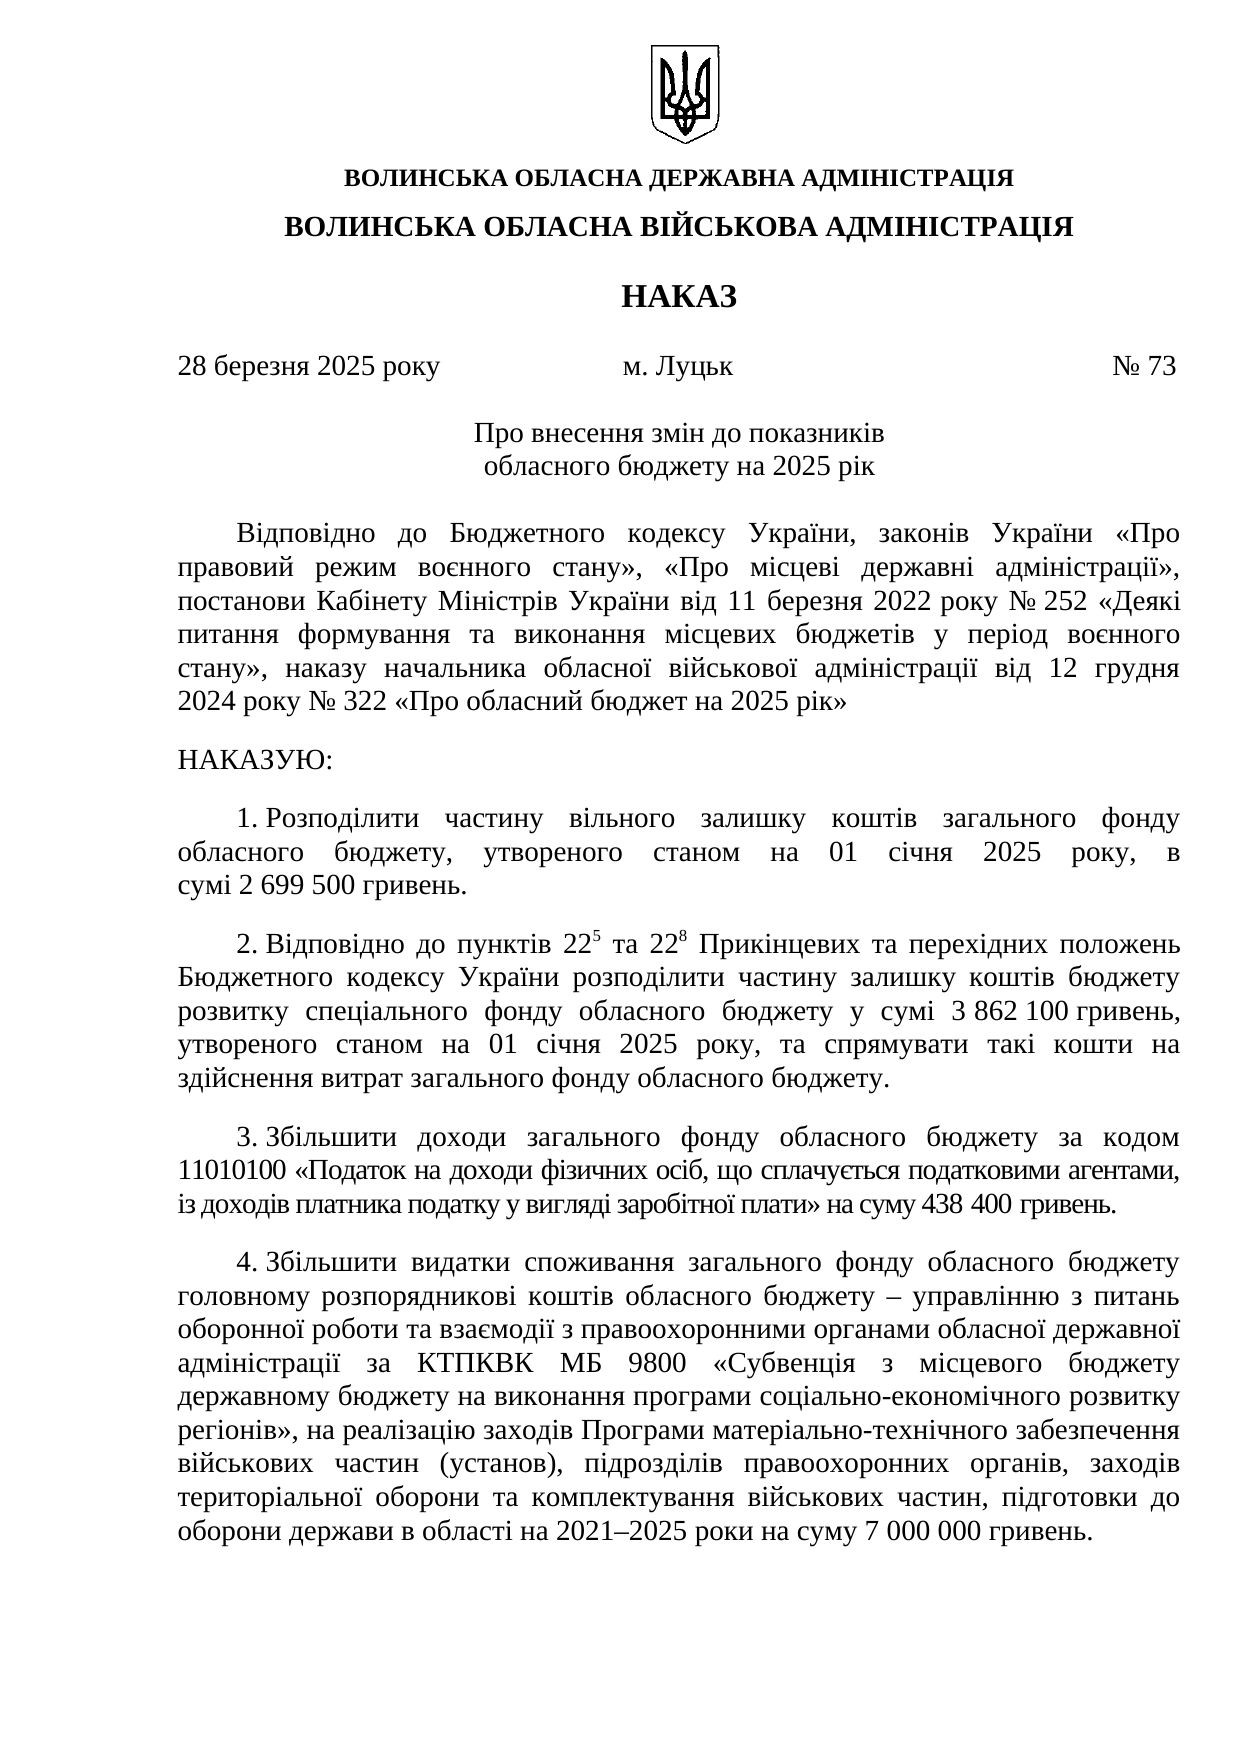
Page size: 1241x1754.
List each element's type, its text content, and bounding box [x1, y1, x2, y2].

picture [650, 44, 720, 144]
text Про внесення змін до показників [177, 415, 1181, 448]
text Відповідно до Бюджетного кодексу України, законів України «Про правовий режим воєнного стану», «Про місцеві державні адміністрації», постанови Кабінету Міністрів України від 11 березня 2022 року № 252 «Деякі питання формування та виконання місцевих бюджетів у період воєнного стану», наказу начальника обласної військової адміністрації від 12 грудня 2024 року № 322 «Про обласний бюджет на 2025 рік» [177, 516, 1181, 717]
text 28 березня 2025 року м. Луцьк № 73 [177, 348, 1181, 381]
text ВОЛИНСЬКА ОБЛАСНА ВІЙСЬКОВА АДМІНІСТРАЦІЯ [177, 209, 1181, 242]
text обласного бюджету на 2025 рік [177, 448, 1181, 482]
text 3. Збільшити доходи загального фонду обласного бюджету за кодом 11010100 «Податок на доходи фізичних осіб, що сплачується податковими агентами, із доходів платника податку у вигляді заробітної плати» на суму 438 400 гривень. [177, 1119, 1181, 1219]
text 2. Відповідно до пунктів 225 та 228 Прикінцевих та перехідних положень Бюджетного кодексу України розподілити частину залишку коштів бюджету розвитку спеціального фонду обласного бюджету у сумі 3 862 100 гривень, утвореного станом на 01 січня 2025 року, та спрямувати такі кошти на здійснення витрат загального фонду обласного бюджету. [177, 926, 1181, 1094]
text НАКАЗУЮ: [177, 742, 1181, 775]
text 4. Збільшити видатки споживання загального фонду обласного бюджету головному розпорядникові коштів обласного бюджету – управлінню з питань оборонної роботи та взаємодії з правоохоронними органами обласної державної адміністрації за КТПКВК МБ 9800 «Субвенція з місцевого бюджету державному бюджету на виконання програми соціально-економічного розвитку регіонів», на реалізацію заходів Програми матеріально-технічного забезпечення військових частин (установ), підрозділів правоохоронних органів, заходів територіальної оборони та комплектування військових частин, підготовки до оборони держави в області на 2021–2025 роки на суму 7 000 000 гривень. [177, 1244, 1181, 1546]
text НАКАЗ [177, 276, 1181, 314]
text 1. Розподілити частину вільного залишку коштів загального фонду обласного бюджету, утвореного станом на 01 січня 2025 року, в сумі 2 699 500 гривень. [177, 800, 1181, 901]
subtitle ВОЛИНСЬКА ОБЛАСНА ДЕРЖАВНА АДМІНІСТРАЦІЯ [177, 163, 1181, 192]
